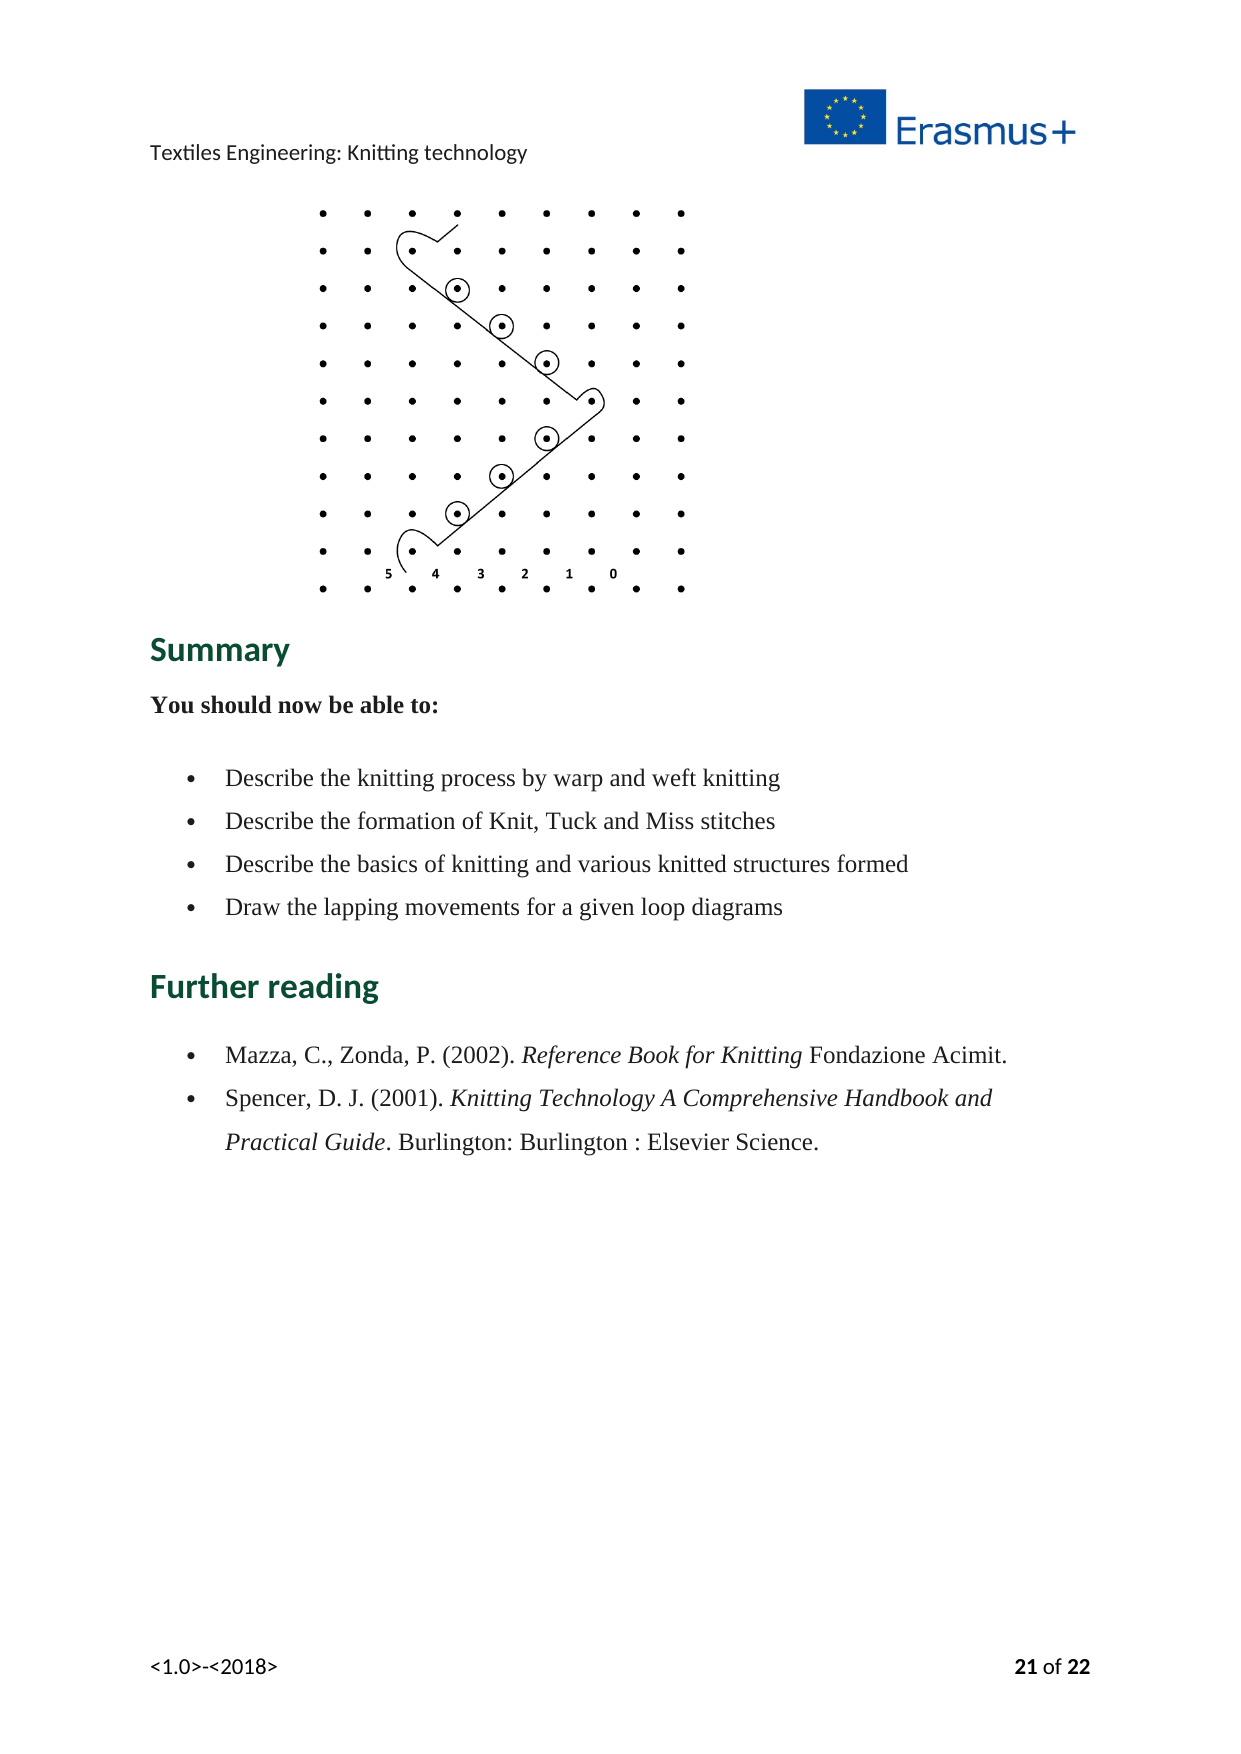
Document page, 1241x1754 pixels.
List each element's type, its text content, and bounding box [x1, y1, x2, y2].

subtitle Further reading [150, 964, 1090, 1008]
list Mazza, C., Zonda, P. (2002). Reference Book for Knitting Fondazione Acimit. [187, 1040, 1090, 1069]
list Describe the formation of Knit, Tuck and Miss stitches [187, 806, 1090, 835]
subtitle Summary [150, 627, 1090, 670]
picture [300, 196, 700, 597]
list Describe the basics of knitting and various knitted structures formed [187, 849, 1090, 878]
list Spencer, D. J. (2001). Knitting Technology A Comprehensive Handbook and Practical Guide. Burlington: Burlington : Elsevier Science. [187, 1083, 1090, 1155]
list Draw the lapping movements for a given loop diagrams [187, 892, 1090, 921]
list Describe the knitting process by warp and weft knitting [187, 763, 1090, 792]
text You should now be able to: [150, 691, 1090, 719]
picture [788, 73, 1091, 160]
